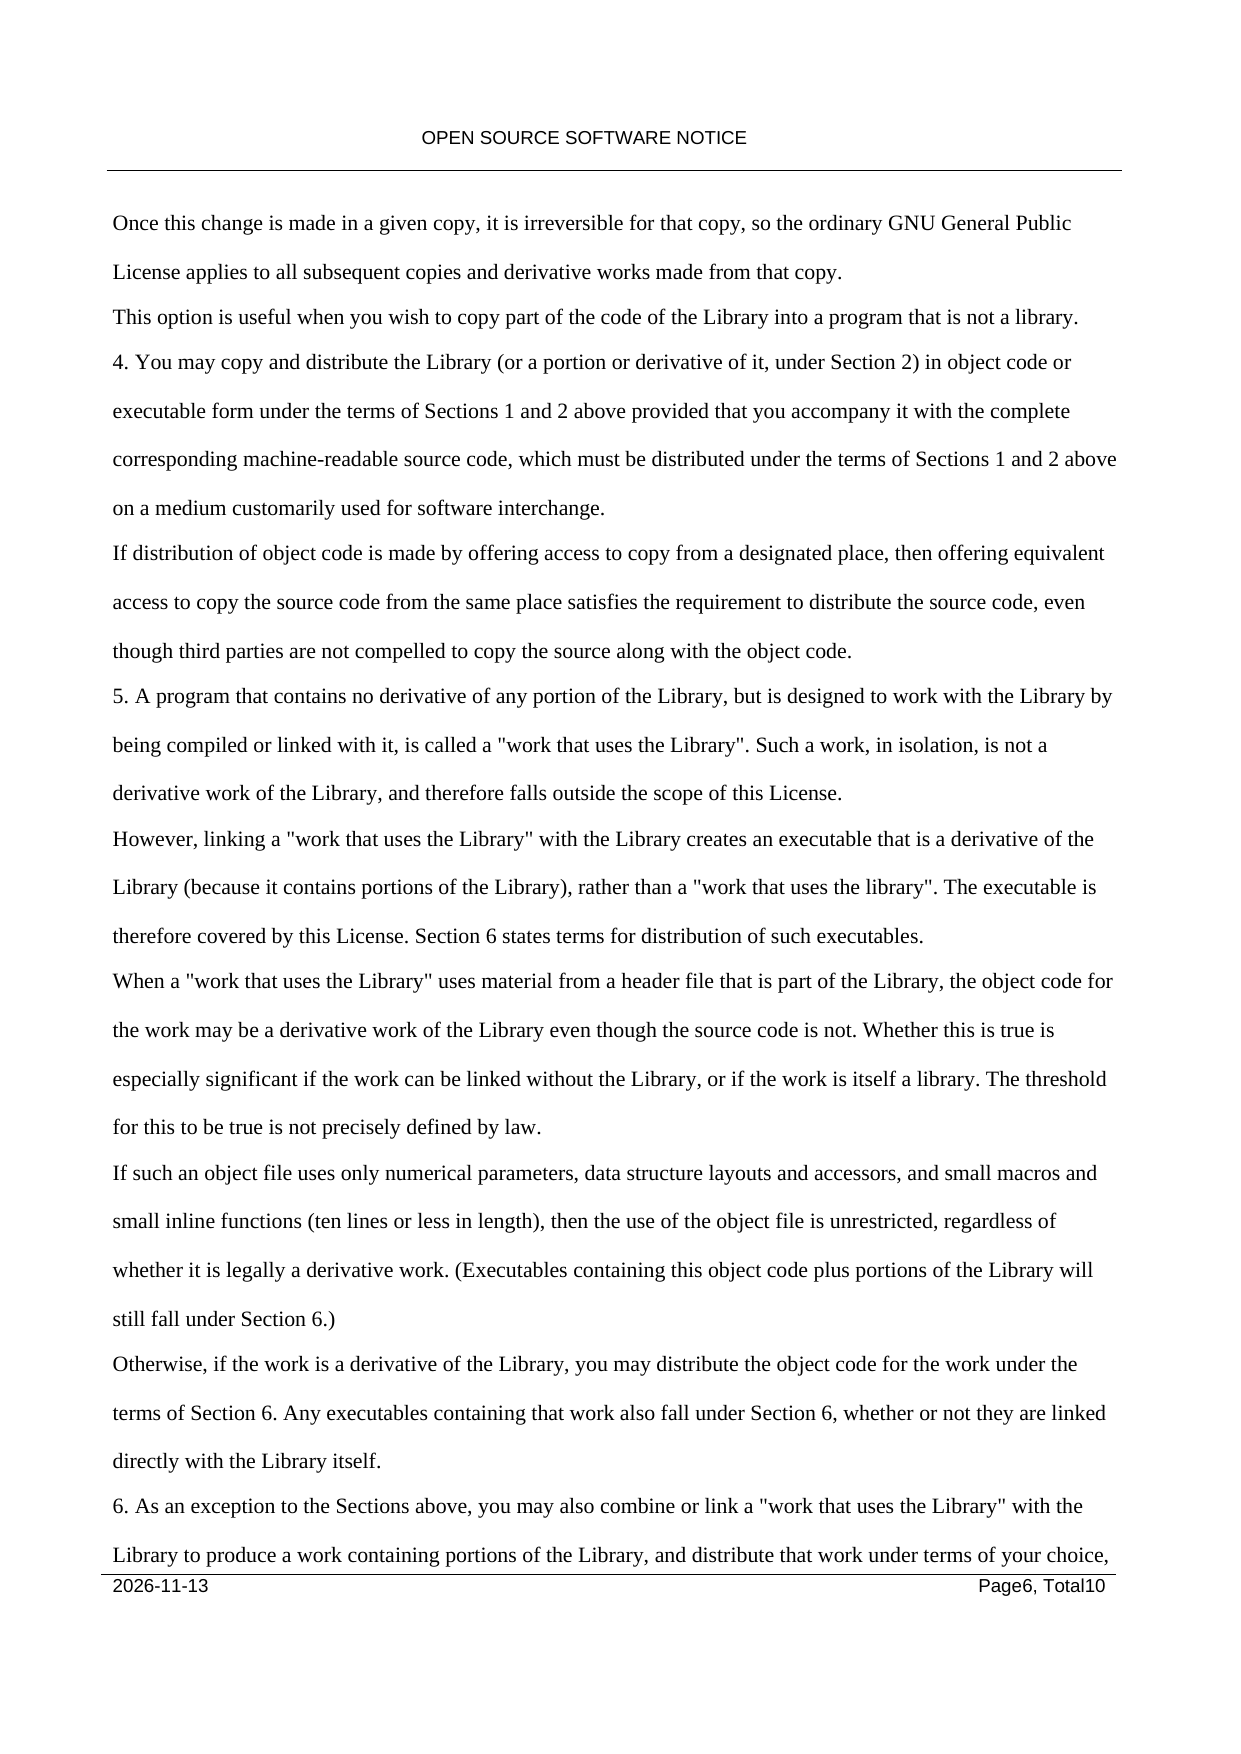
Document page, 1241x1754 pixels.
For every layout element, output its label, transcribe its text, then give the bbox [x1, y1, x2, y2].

text This option is useful when you wish to copy part of the code of the Library into a program that is not a library. [112, 300, 1128, 333]
text If distribution of object code is made by offering access to copy from a designated place, then offering equivalent access to copy the source code from the same place satisfies the requirement to distribute the source code, even though third parties are not compelled to copy the source along with the object code. [112, 537, 1128, 667]
text When a "work that uses the Library" uses material from a header file that is part of the Library, the object code for the work may be a derivative work of the Library even though the source code is not. Whether this is true is especially significant if the work can be linked without the Library, or if the work is itself a library. The threshold for this to be true is not precisely defined by law. [112, 964, 1128, 1143]
text However, linking a "work that uses the Library" with the Library creates an executable that is a derivative of the Library (because it contains portions of the Library), rather than a "work that uses the library". The executable is therefore covered by this License. Section 6 states terms for distribution of such executables. [112, 822, 1128, 952]
text 4. You may copy and distribute the Library (or a portion or derivative of it, under Section 2) in object code or executable form under the terms of Sections 1 and 2 above provided that you accompany it with the complete corresponding machine-readable source code, which must be distributed under the terms of Sections 1 and 2 above on a medium customarily used for software interchange. [112, 345, 1128, 524]
text Otherwise, if the work is a derivative of the Library, you may distribute the object code for the work under the terms of Section 6. Any executables containing that work also fall under Section 6, whether or not they are linked directly with the Library itself. [112, 1347, 1128, 1477]
text 5. A program that contains no derivative of any portion of the Library, but is designed to work with the Library by being compiled or linked with it, is called a "work that uses the Library". Such a work, in isolation, is not a derivative work of the Library, and therefore falls outside the scope of this License. [112, 679, 1128, 809]
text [112, 1490, 1128, 1571]
text Once this change is made in a given copy, it is irreversible for that copy, so the ordinary GNU General Public License applies to all subsequent copies and derivative works made from that copy. [112, 206, 1128, 288]
text If such an object file uses only numerical parameters, data structure layouts and accessors, and small macros and small inline functions (ten lines or less in length), then the use of the object file is unrestricted, regardless of whether it is legally a derivative work. (Executables containing this object code plus portions of the Library will still fall under Section 6.) [112, 1156, 1128, 1334]
